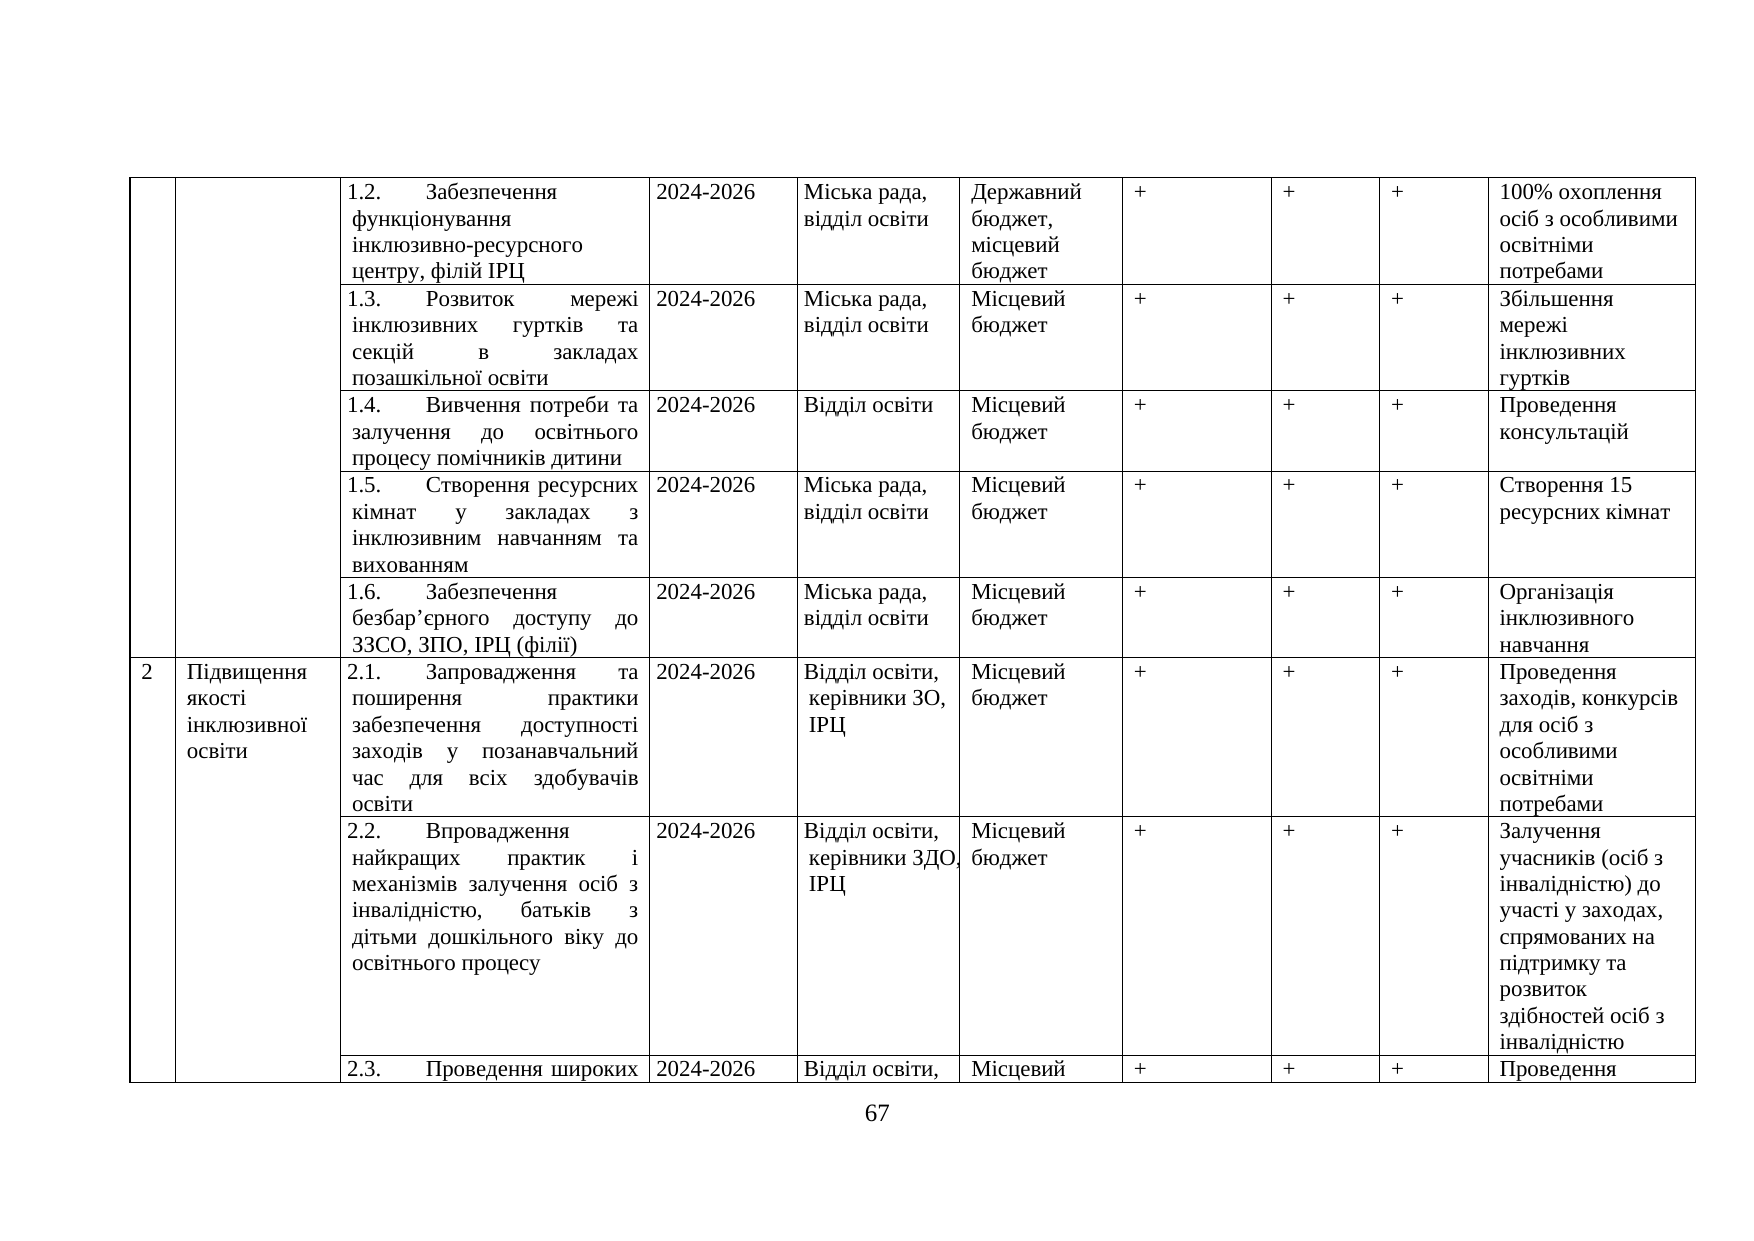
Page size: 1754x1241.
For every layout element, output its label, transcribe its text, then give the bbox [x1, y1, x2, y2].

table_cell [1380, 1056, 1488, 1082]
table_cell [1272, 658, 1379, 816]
table_cell + [1123, 285, 1271, 390]
table_cell Відділ освіти [798, 391, 959, 471]
table_cell + [1272, 178, 1379, 284]
table_cell + [1380, 472, 1488, 577]
table_cell 2024-2026 [650, 285, 797, 390]
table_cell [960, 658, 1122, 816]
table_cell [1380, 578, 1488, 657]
table_cell Міська рада, відділ освіти [798, 578, 959, 657]
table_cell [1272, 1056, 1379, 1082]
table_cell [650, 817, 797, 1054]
table_cell + [1380, 391, 1488, 471]
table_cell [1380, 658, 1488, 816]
table_cell + [1123, 391, 1271, 471]
table_cell Міська рада, відділ освіти [798, 472, 959, 577]
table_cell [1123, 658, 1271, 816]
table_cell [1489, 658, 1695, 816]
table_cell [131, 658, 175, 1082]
table_cell Місцевий бюджет [960, 472, 1122, 577]
table_cell 2024-2026 [650, 578, 797, 657]
table_cell Проведення консультацій [1489, 391, 1695, 471]
table_cell 1 [131, 178, 175, 657]
table_cell + [1272, 472, 1379, 577]
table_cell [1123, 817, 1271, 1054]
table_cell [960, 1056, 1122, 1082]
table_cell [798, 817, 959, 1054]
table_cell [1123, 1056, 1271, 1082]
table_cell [176, 178, 340, 657]
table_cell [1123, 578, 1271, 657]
table_cell 2024-2026 [650, 391, 797, 471]
table_cell Розвиток мережі інклюзивних гуртків та секцій в закладах позашкільної освіти [341, 285, 649, 390]
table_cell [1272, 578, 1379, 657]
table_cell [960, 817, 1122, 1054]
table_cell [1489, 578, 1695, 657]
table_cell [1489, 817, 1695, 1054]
table_cell + [1272, 285, 1379, 390]
table_cell Місцевий бюджет [960, 578, 1122, 657]
table_cell Створення ресурсних кімнат у закладах з інклюзивним навчанням та вихованням [341, 472, 649, 577]
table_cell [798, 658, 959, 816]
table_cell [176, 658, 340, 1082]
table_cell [798, 178, 959, 284]
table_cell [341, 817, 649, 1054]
table_cell 100% охоплення осіб з особливими освітніми потребами [1489, 178, 1695, 284]
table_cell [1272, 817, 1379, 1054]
table_cell 2024-2026 [650, 178, 797, 284]
table_cell + [1380, 178, 1488, 284]
table_cell Державний бюджет, місцевий бюджет [960, 178, 1122, 284]
table_cell Створення 15 ресурсних кімнат [1489, 472, 1695, 577]
table_cell + [1123, 178, 1271, 284]
table_cell Місцевий бюджет [960, 391, 1122, 471]
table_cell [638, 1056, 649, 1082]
table_cell Міська рада, відділ освіти [798, 285, 959, 390]
table_cell Місцевий бюджет [960, 285, 1122, 390]
table_cell Збільшення мережі інклюзивних гуртків [1489, 285, 1695, 390]
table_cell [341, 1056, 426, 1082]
table_cell Забезпечення безбар’єрного доступу до ЗЗСО, ЗПО, ІРЦ (філії) [341, 578, 649, 657]
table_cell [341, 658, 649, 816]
table_cell Забезпечення функціонування інклюзивно-ресурсного центру, філій ІРЦ [341, 178, 649, 284]
table_cell + [1380, 285, 1488, 390]
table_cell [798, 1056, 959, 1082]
table_cell + [1272, 391, 1379, 471]
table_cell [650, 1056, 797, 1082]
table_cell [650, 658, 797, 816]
table_cell + [1123, 472, 1271, 577]
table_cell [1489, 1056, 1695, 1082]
table_cell Вивчення потреби та залучення до освітнього процесу помічників дитини [341, 391, 649, 471]
table_cell 2024-2026 [650, 472, 797, 577]
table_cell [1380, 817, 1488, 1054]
